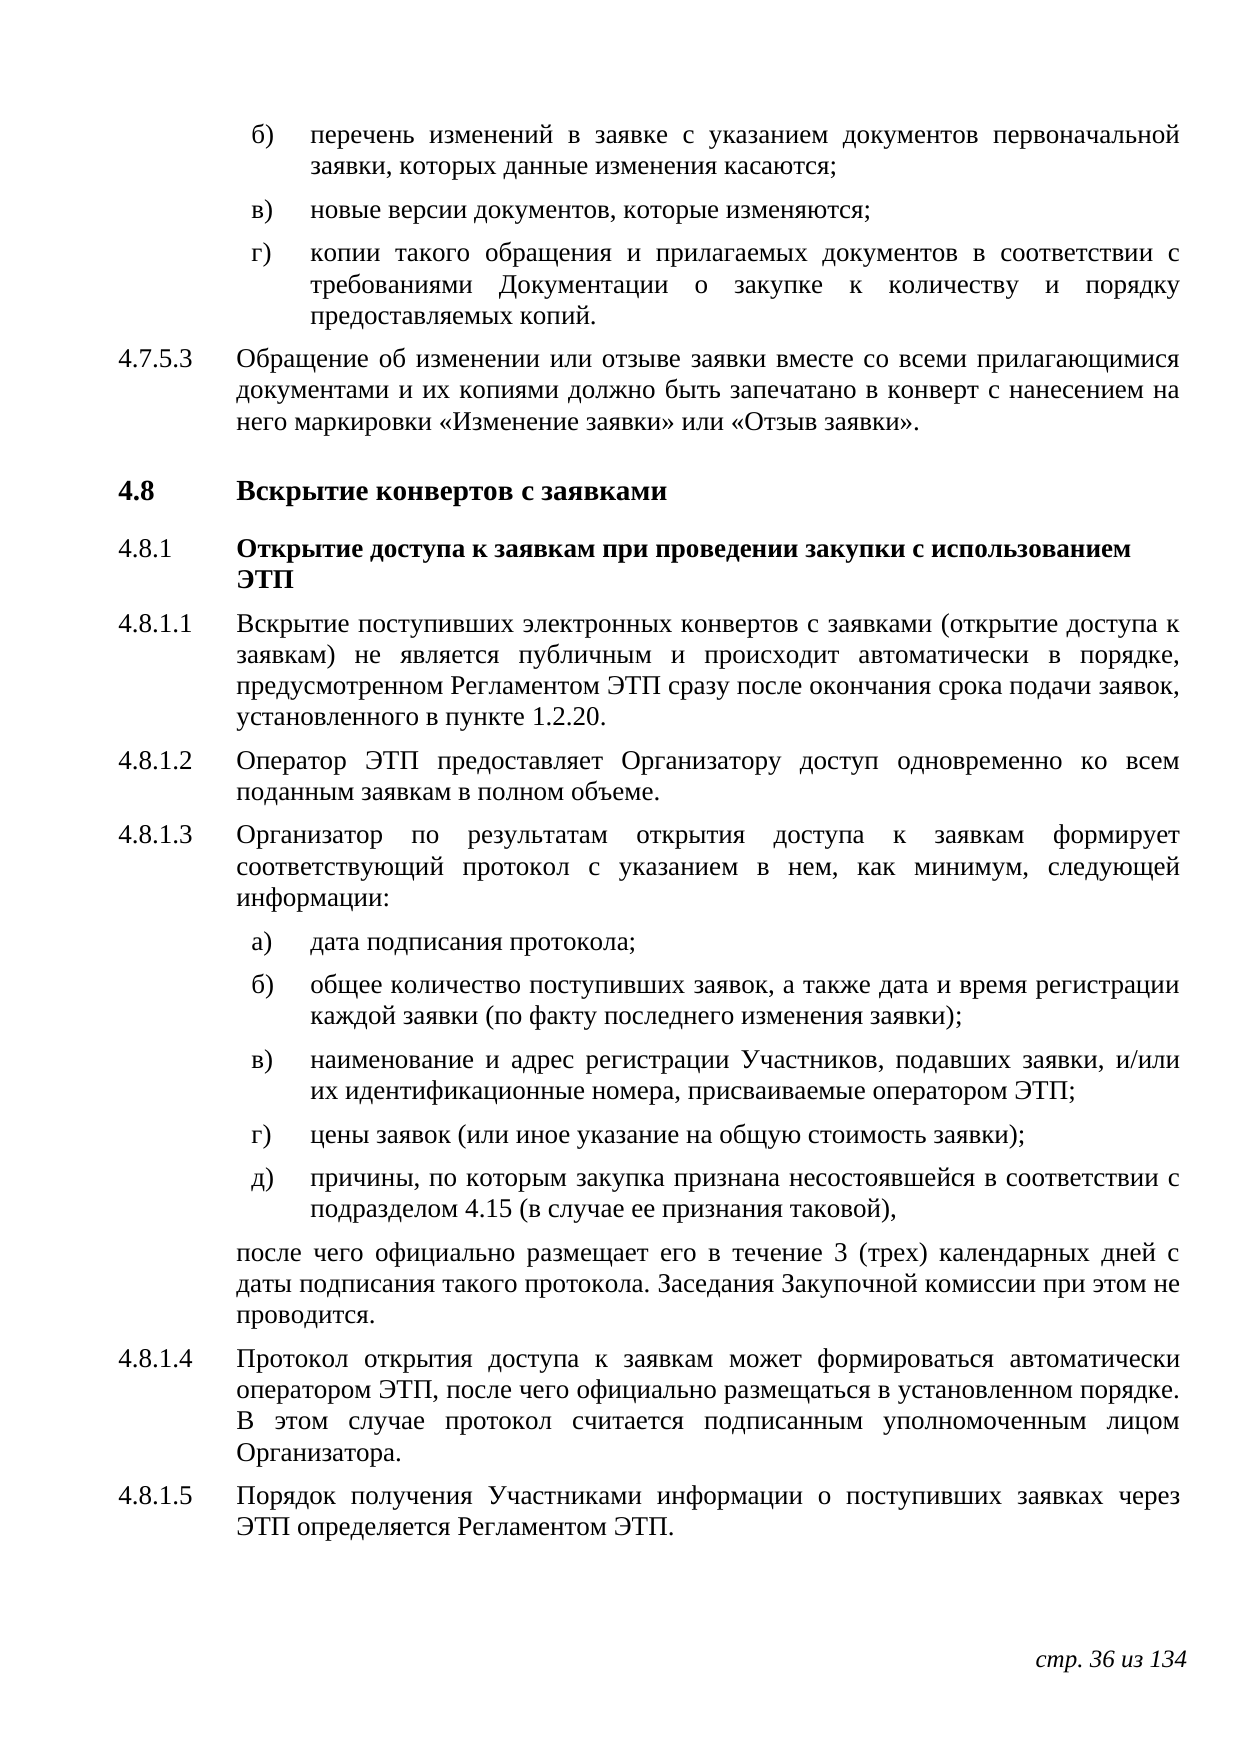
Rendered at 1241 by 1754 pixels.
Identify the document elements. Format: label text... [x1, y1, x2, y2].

text дата подписания протокола; [251, 924, 1181, 956]
text цены заявок (или иное указание на общую стоимость заявки); [251, 1118, 1181, 1149]
text Открытие доступа к заявкам при проведении закупки с использованием ЭТП [118, 532, 1181, 594]
list Вскрытие поступивших электронных конвертов с заявками (открытие доступа к заявкам) не является публичным и происходит автоматически в порядке, предусмотренном Регламентом ЭТП сразу после окончания срока подачи заявок, установленного в пункте 1.2.20. [118, 607, 1181, 731]
text копии такого обращения и прилагаемых документов в соответствии с требованиями Документации о закупке к количеству и порядку предоставляемых копий. [251, 237, 1181, 330]
list Обращение об изменении или отзыве заявки вместе со всеми прилагающимися документами и их копиями должно быть запечатано в конверт с нанесением на него маркировки «Изменение заявки» или «Отзыв заявки». [118, 342, 1181, 436]
text новые версии документов, которые изменяются; [251, 193, 1181, 224]
list Организатор по результатам открытия доступа к заявкам формирует соответствующий протокол с указанием в нем, как минимум, следующей информации: [118, 819, 1181, 912]
text причины, по которым закупка признана несостоявшейся в соответствии с подразделом 4.15 (в случае ее признания таковой), [251, 1161, 1181, 1224]
text общее количество поступивших заявок, а также дата и время регистрации каждой заявки (по факту последнего изменения заявки); [251, 968, 1181, 1031]
list после чего официально размещает его в течение 3 (трех) календарных дней с даты подписания такого протокола. Заседания Закупочной комиссии при этом не проводится. [236, 1236, 1181, 1330]
subtitle Вскрытие конвертов с заявками [118, 473, 1181, 507]
text перечень изменений в заявке с указанием документов первоначальной заявки, которых данные изменения касаются; [251, 118, 1181, 180]
list Протокол открытия доступа к заявкам может формироваться автоматически оператором ЭТП, после чего официально размещаться в установленном порядке. В этом случае протокол считается подписанным уполномоченным лицом Организатора. [118, 1342, 1181, 1467]
list Оператор ЭТП предоставляет Организатору доступ одновременно ко всем поданным заявкам в полном объеме. [118, 744, 1181, 806]
list Порядок получения Участниками информации о поступивших заявках через ЭТП определяется Регламентом ЭТП. [118, 1479, 1181, 1542]
text наименование и адрес регистрации Участников, подавших заявки, и/или их идентификационные номера, присваиваемые оператором ЭТП; [251, 1043, 1181, 1105]
